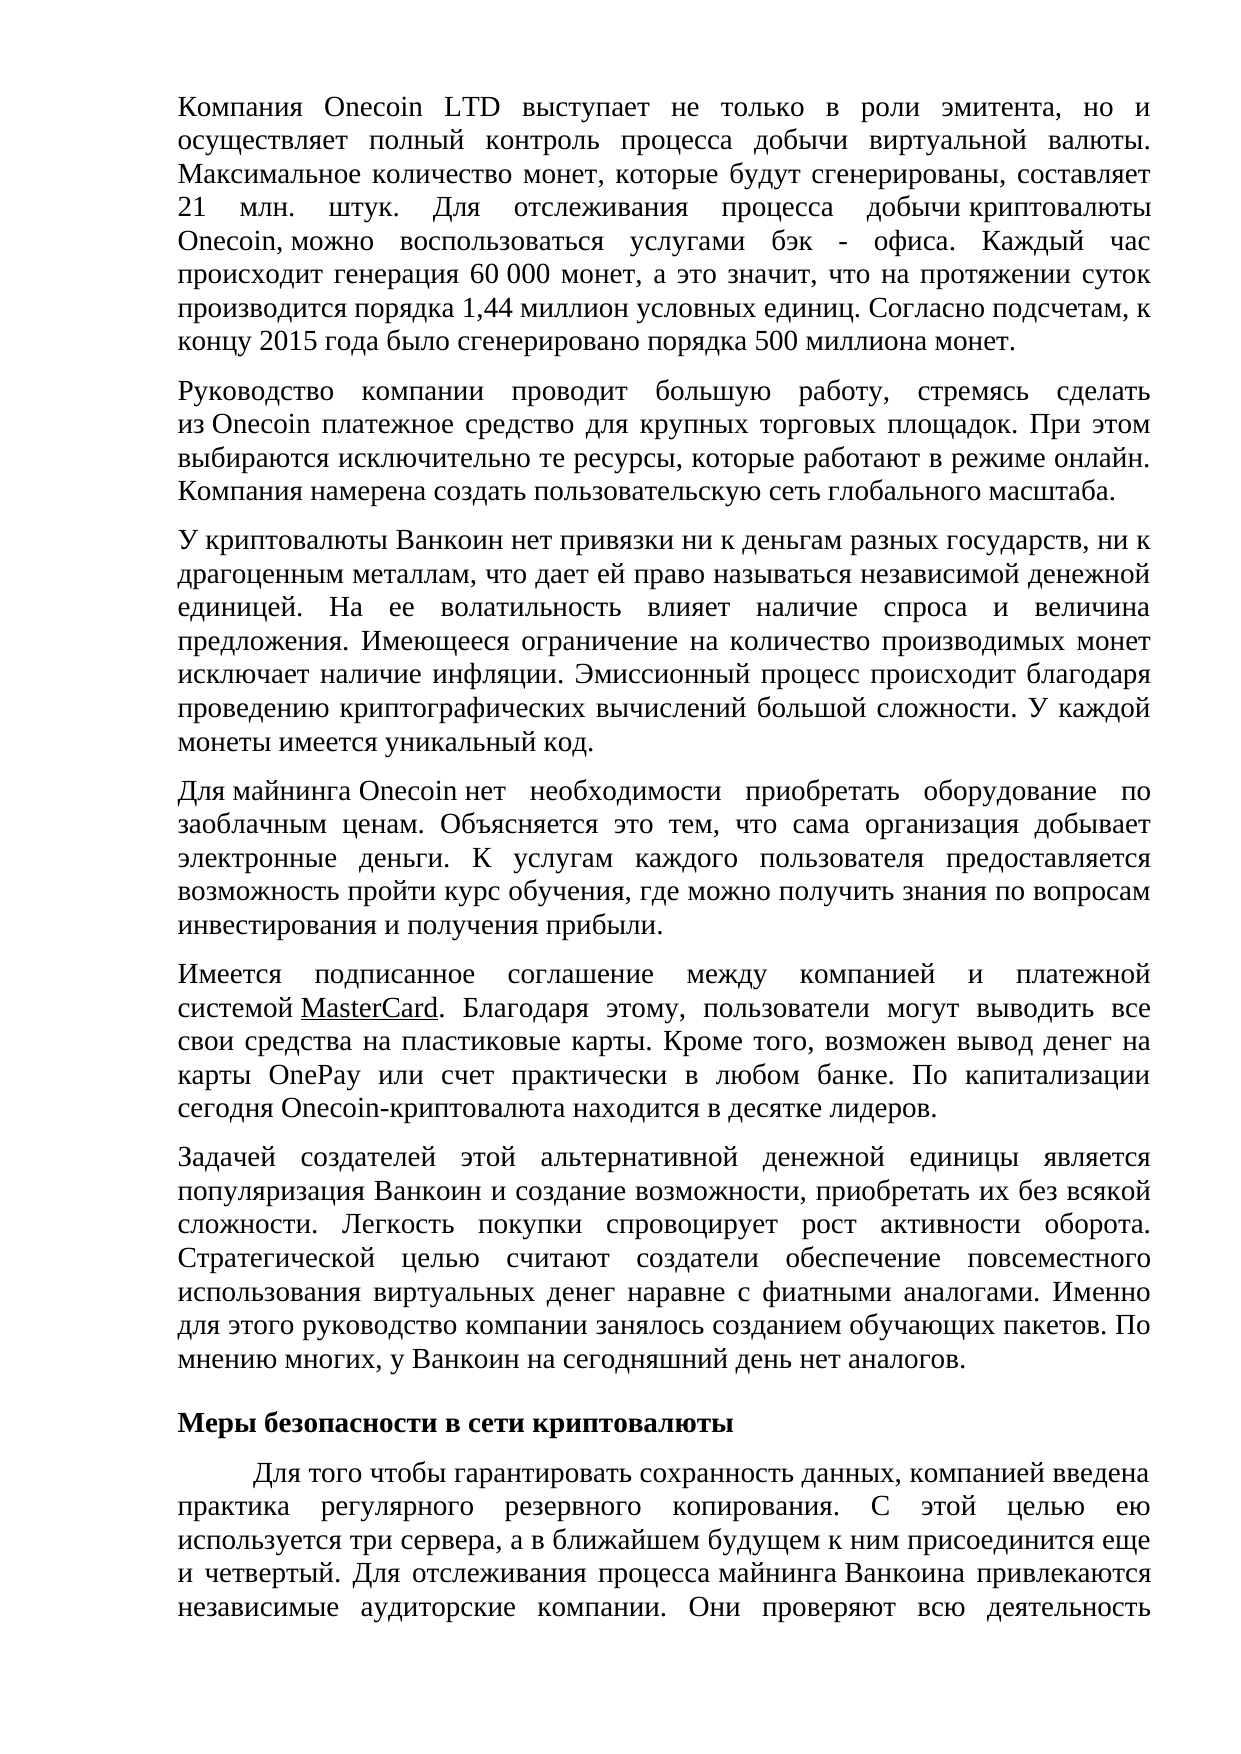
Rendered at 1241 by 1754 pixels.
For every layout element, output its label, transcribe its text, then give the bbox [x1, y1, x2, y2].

text У криптовалюты Ванкоин нет привязки ни к деньгам разных государств, ни к драгоценным металлам, что дает ей право называться независимой денежной единицей. На ее волатильность влияет наличие спроса и величина предложения. Имеющееся ограничение на количество производимых монет исключает наличие инфляции. Эмиссионный процесс происходит благодаря проведению криптографических вычислений большой сложности. У каждой монеты имеется уникальный код. [177, 522, 1152, 757]
text Для майнинга Onecoin нет необходимости приобретать оборудование по заоблачным ценам. Объясняется это тем, что сама организация добывает электронные деньги. К услугам каждого пользователя предоставляется возможность пройти курс обучения, где можно получить знания по вопросам инвестирования и получения прибыли. [177, 773, 1152, 941]
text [177, 1455, 1152, 1622]
text Компания Onecoin LTD выступает не только в роли эмитента, но и осуществляет полный контроль процесса добычи виртуальной валюты. Максимальное количество монет, которые будут сгенерированы, составляет 21 млн. штук. Для отслеживания процесса добычи криптовалюты Onecoin, можно воспользоваться услугами бэк - офиса. Каждый час происходит генерация 60 000 монет, а это значит, что на протяжении суток производится порядка 1,44 миллион условных единиц. Согласно подсчетам, к концу 2015 года было сгенерировано порядка 500 миллиона монет. [177, 89, 1152, 357]
text Имеется подписанное соглашение между компанией и платежной системой MasterCard. Благодаря этому, пользователи могут выводить все свои средства на пластиковые карты. Кроме того, возможен вывод денег на карты OnePay или счет практически в любом банке. По капитализации сегодня Onecoin-криптовалюта находится в десятке лидеров. [177, 956, 1152, 1124]
text Меры безопасности в сети криптовалюты [177, 1406, 1152, 1439]
text Руководство компании проводит большую работу, стремясь сделать из Onecoin платежное средство для крупных торговых площадок. При этом выбираются исключительно те ресурсы, которые работают в режиме онлайн. Компания намерена создать пользовательскую сеть глобального масштаба. [177, 373, 1152, 507]
text Задачей создателей этой альтернативной денежной единицы является популяризация Ванкоин и создание возможности, приобретать их без всякой сложности. Легкость покупки спровоцирует рост активности оборота. Стратегической целью считают создатели обеспечение повсеместного использования виртуальных денег наравне с фиатными аналогами. Именно для этого руководство компании занялось созданием обучающих пакетов. По мнению многих, у Ванкоин на сегодняшний день нет аналогов. [177, 1139, 1152, 1374]
